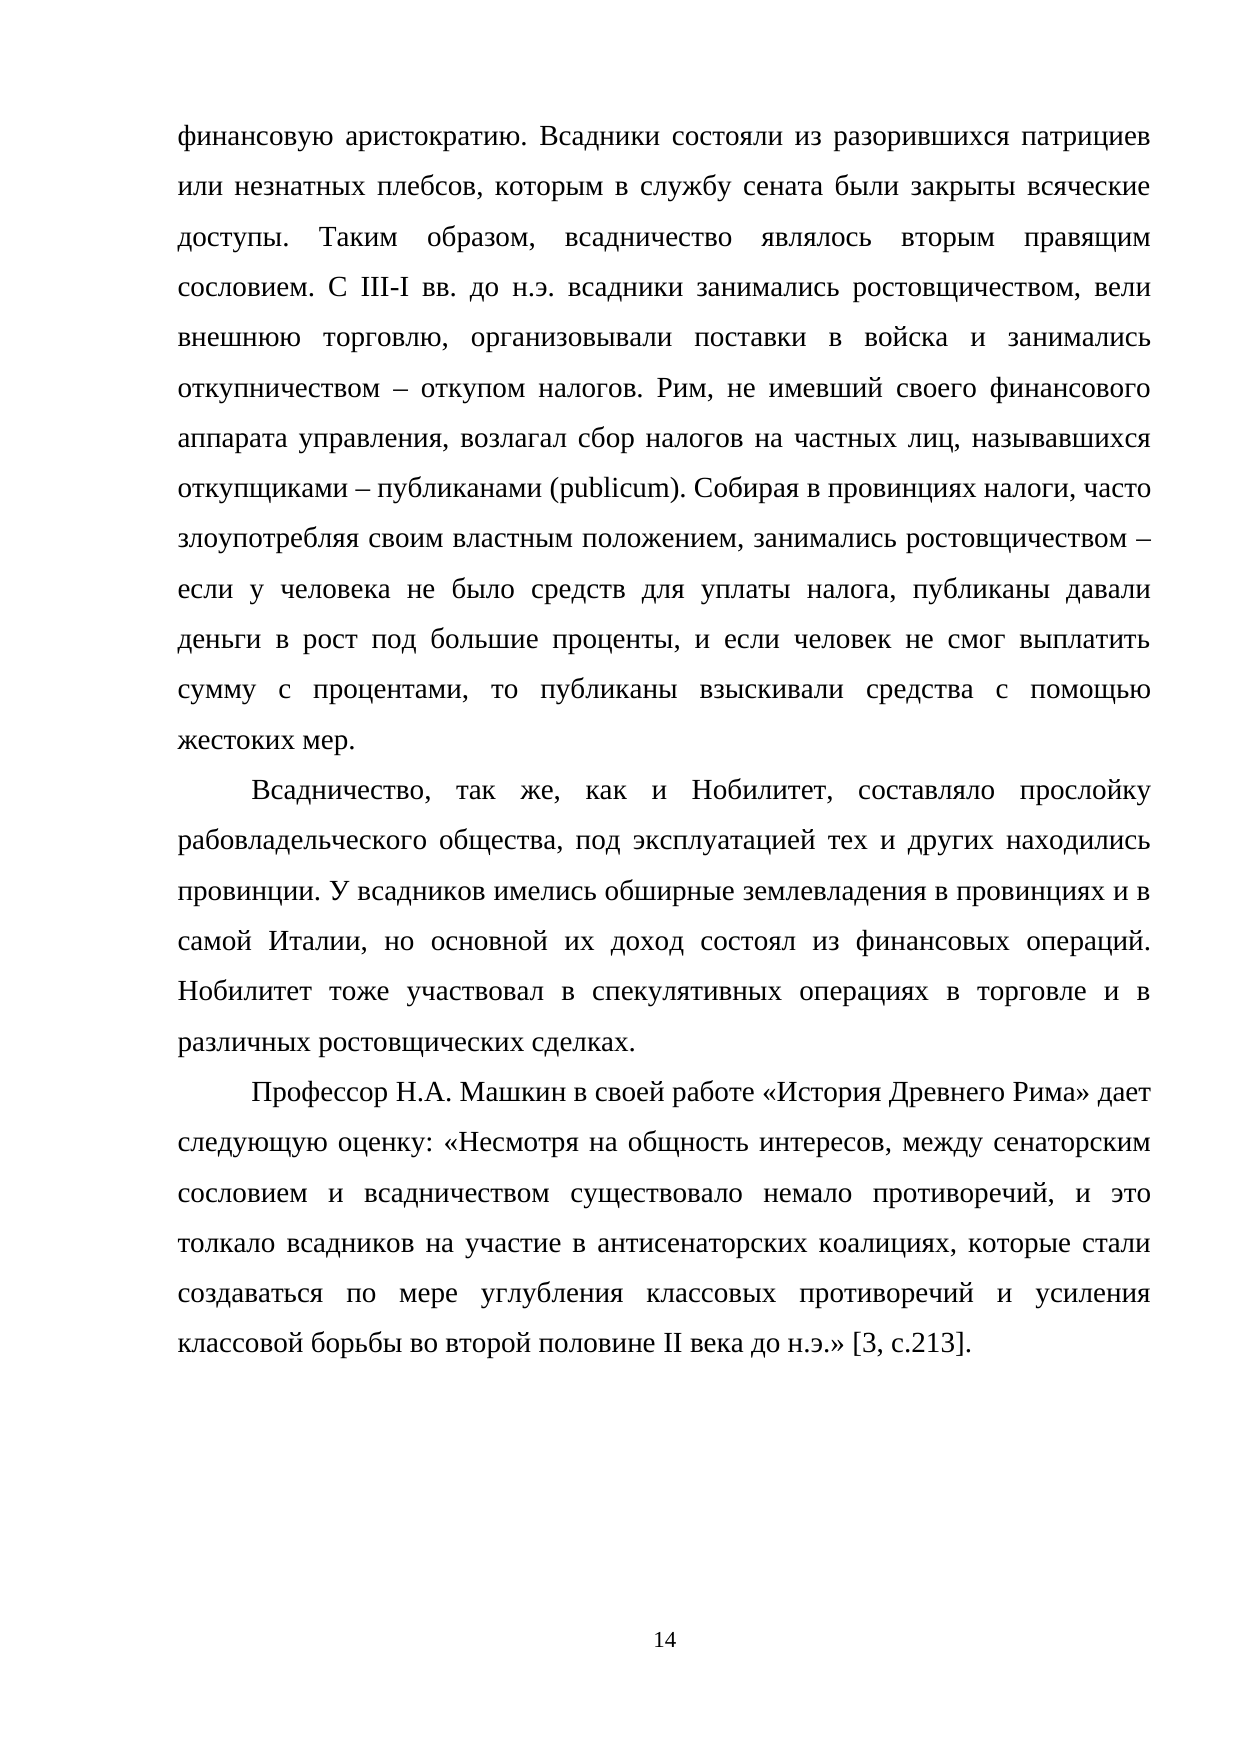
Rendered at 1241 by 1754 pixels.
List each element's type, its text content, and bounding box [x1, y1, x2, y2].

text Профессор Н.А. Машкин в своей работе «История Древнего Рима» дает следующую оценку: «Несмотря на общность интересов, между сенаторским сословием и всадничеством существовало немало противоречий, и это толкало всадников на участие в антисенаторских коалициях, которые стали создаваться по мере углубления классовых противоречий и усиления классовой борьбы во второй половине II века до н.э.» [3, с.213]. [177, 1074, 1152, 1359]
text Всадничество, так же, как и Нобилитет, составляло прослойку рабовладельческого общества, под эксплуатацией тех и других находились провинции. У всадников имелись обширные землевладения в провинциях и в самой Италии, но основной их доход состоял из финансовых операций. Нобилитет тоже участвовал в спекулятивных операциях в торговле и в различных ростовщических сделках. [177, 772, 1152, 1057]
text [177, 118, 1152, 755]
